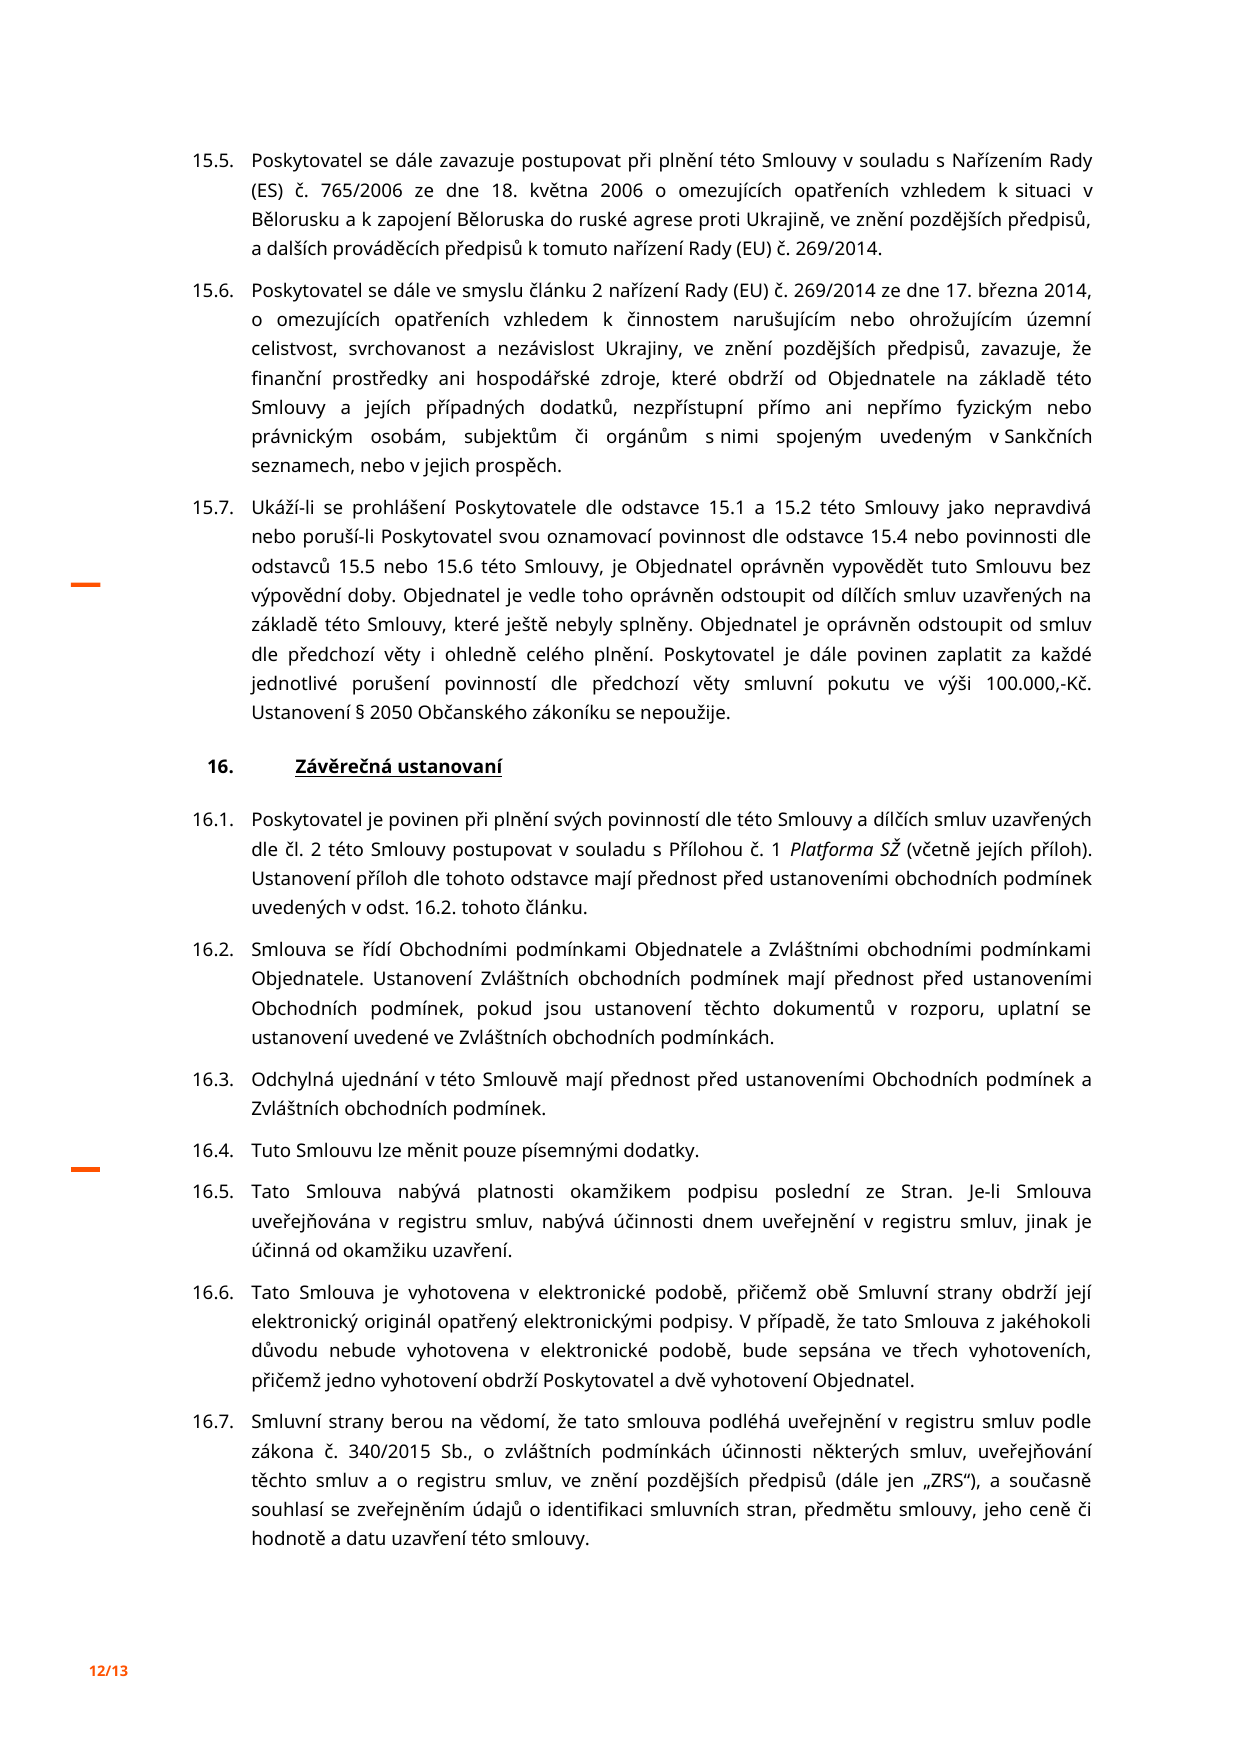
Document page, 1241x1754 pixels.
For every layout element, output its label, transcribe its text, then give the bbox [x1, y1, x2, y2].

list Ukáží-li se prohlášení Poskytovatele dle odstavce 15.1 a 15.2 této Smlouvy jako nepravdivá nebo poruší-li Poskytovatel svou oznamovací povinnost dle odstavce 15.4 nebo povinnosti dle odstavců 15.5 nebo 15.6 této Smlouvy, je Objednatel oprávněn vypovědět tuto Smlouvu bez výpovědní doby. Objednatel je vedle toho oprávněn odstoupit od dílčích smluv uzavřených na základě této Smlouvy, které ještě nebyly splněny. Objednatel je oprávněn odstoupit od smluv dle předchozí věty i ohledně celého plnění. Poskytovatel je dále povinen zaplatit za každé jednotlivé porušení povinností dle předchozí věty smluvní pokutu ve výši 100.000,-Kč. Ustanovení § 2050 Občanského zákoníku se nepoužije. [192, 494, 1093, 725]
list Smlouva se řídí Obchodními podmínkami Objednatele a Zvláštními obchodními podmínkami Objednatele. Ustanovení Zvláštních obchodních podmínek mají přednost před ustanoveními Obchodních podmínek, pokud jsou ustanovení těchto dokumentů v rozporu, uplatní se ustanovení uvedené ve Zvláštních obchodních podmínkách. [192, 936, 1093, 1050]
subtitle Závěrečná ustanovaní [207, 754, 1093, 779]
list Tuto Smlouvu lze měnit pouze písemnými dodatky. [192, 1137, 1093, 1162]
list Odchylná ujednání v této Smlouvě mají přednost před ustanoveními Obchodních podmínek a Zvláštních obchodních podmínek. [192, 1066, 1093, 1121]
list Poskytovatel je povinen při plnění svých povinností dle této Smlouvy a dílčích smluv uzavřených dle čl. 2 této Smlouvy postupovat v souladu s Přílohou č. 1 Platforma SŽ (včetně jejích příloh). Ustanovení příloh dle tohoto odstavce mají přednost před ustanoveními obchodních podmínek uvedených v odst. 16.2. tohoto článku. [192, 807, 1093, 920]
list Smluvní strany berou na vědomí, že tato smlouva podléhá uveřejnění v registru smluv podle zákona č. 340/2015 Sb., o zvláštních podmínkách účinnosti některých smluv, uveřejňování těchto smluv a o registru smluv, ve znění pozdějších předpisů (dále jen „ZRS“), a současně souhlasí se zveřejněním údajů o identifikaci smluvních stran, předmětu smlouvy, jeho ceně či hodnotě a datu uzavření této smlouvy. [192, 1409, 1093, 1551]
list Tato Smlouva je vyhotovena v elektronické podobě, přičemž obě Smluvní strany obdrží její elektronický originál opatřený elektronickými podpisy. V případě, že tato Smlouva z jakéhokoli důvodu nebude vyhotovena v elektronické podobě, bude sepsána ve třech vyhotoveních, přičemž jedno vyhotovení obdrží Poskytovatel a dvě vyhotovení Objednatel. [192, 1279, 1093, 1392]
list Tato Smlouva nabývá platnosti okamžikem podpisu poslední ze Stran. Je-li Smlouva uveřejňována v registru smluv, nabývá účinnosti dnem uveřejnění v registru smluv, jinak je účinná od okamžiku uzavření. [192, 1179, 1093, 1263]
list Poskytovatel se dále ve smyslu článku 2 nařízení Rady (EU) č. 269/2014 ze dne 17. března 2014, o omezujících opatřeních vzhledem k činnostem narušujícím nebo ohrožujícím územní celistvost, svrchovanost a nezávislost Ukrajiny, ve znění pozdějších předpisů, zavazuje, že finanční prostředky ani hospodářské zdroje, které obdrží od Objednatele na základě této Smlouvy a jejích případných dodatků, nezpřístupní přímo ani nepřímo fyzickým nebo právnickým osobám, subjektům či orgánům s nimi spojeným uvedeným v Sankčních seznamech, nebo v jejich prospěch. [192, 277, 1093, 478]
list Poskytovatel se dále zavazuje postupovat při plnění této Smlouvy v souladu s Nařízením Rady (ES) č. 765/2006 ze dne 18. května 2006 o omezujících opatřeních vzhledem k situaci v Bělorusku a k zapojení Běloruska do ruské agrese proti Ukrajině, ve znění pozdějších předpisů, a dalších prováděcích předpisů k tomuto nařízení Rady (EU) č. 269/2014. [192, 148, 1093, 261]
